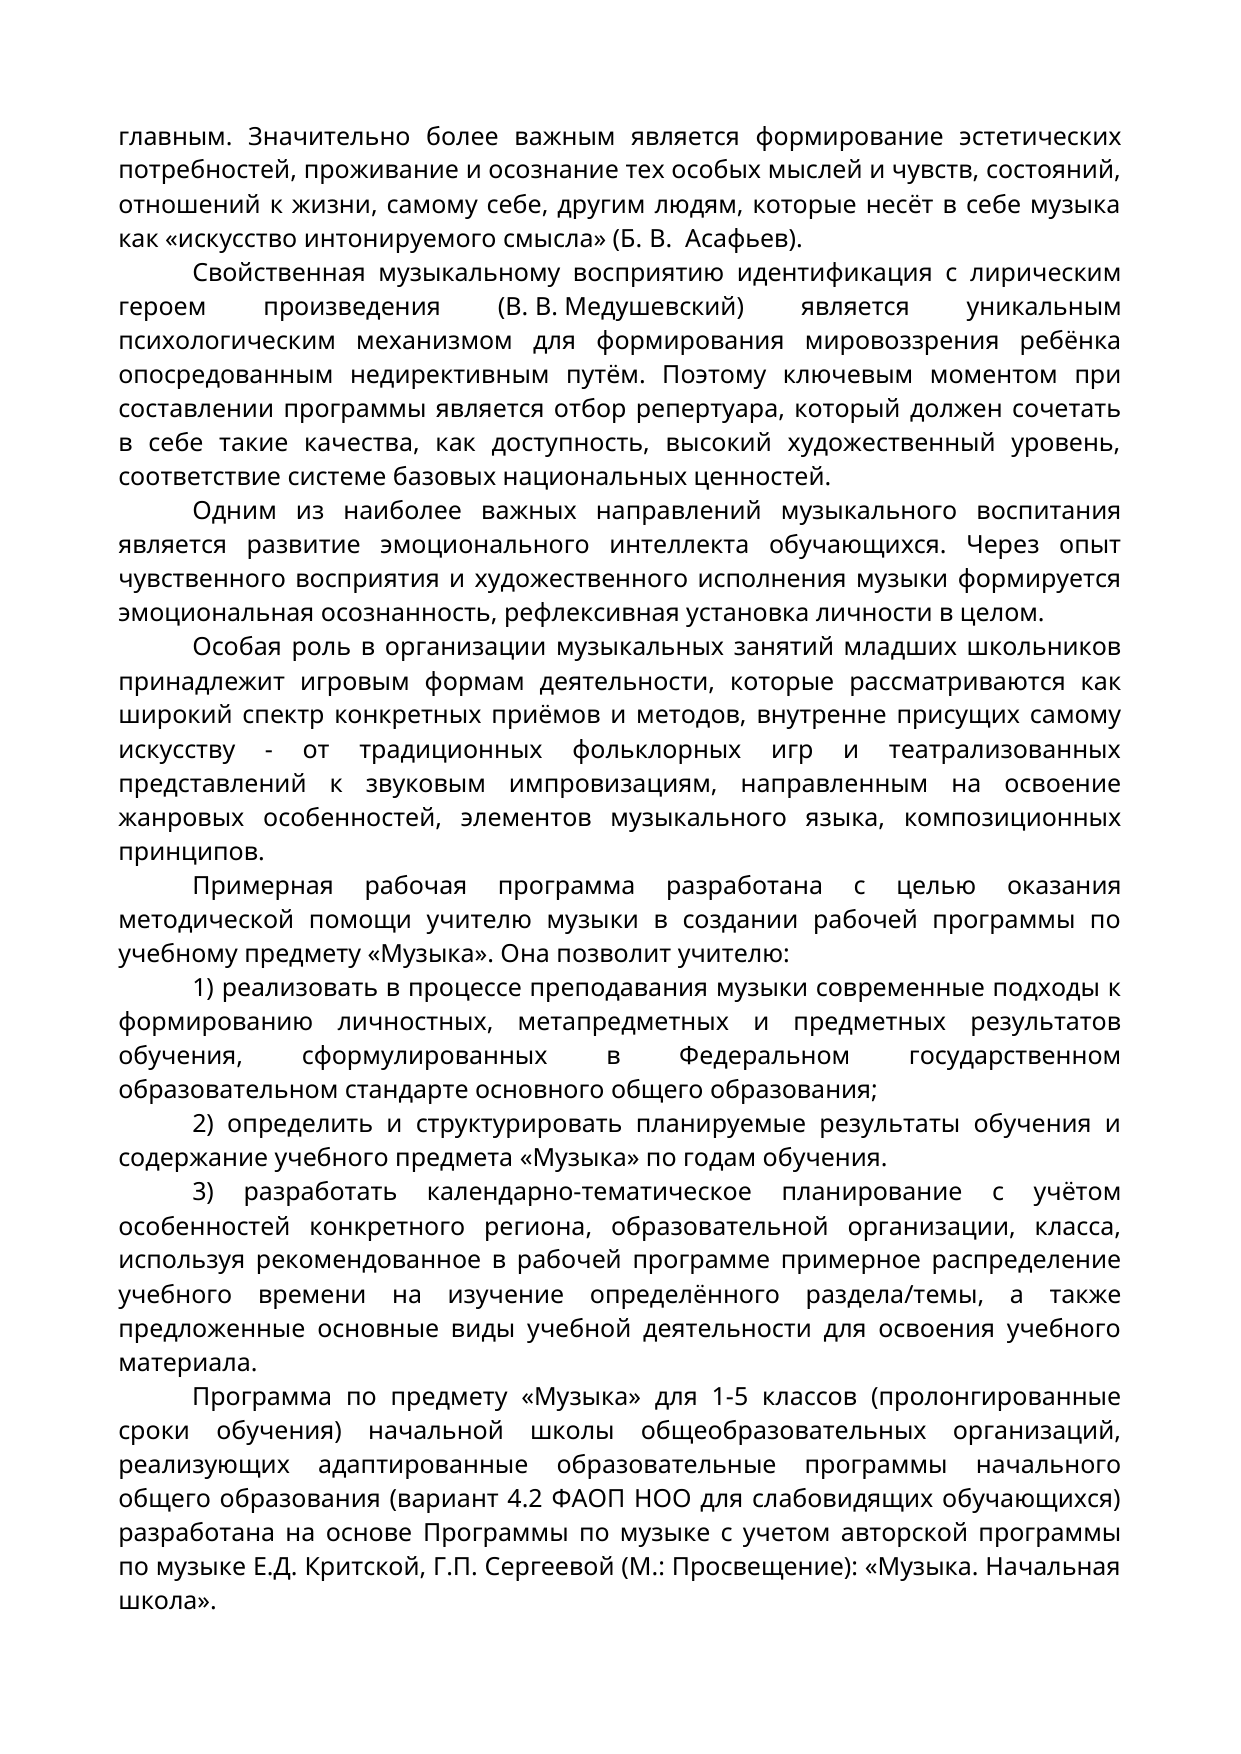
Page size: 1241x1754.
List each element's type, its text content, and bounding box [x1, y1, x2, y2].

list 2) определить и структурировать планируемые результаты обучения и содержание учебного предмета «Музыка» по годам обучения. [118, 1106, 1122, 1174]
list 3) разработать календарно-тематическое планирование с учётом особенностей конкретного региона, образовательной организации, класса, используя рекомендованное в рабочей программе примерное распределение учебного времени на изучение определённого раздела/темы, а также предложенные основные виды учебной деятельности для освоения учебного материала. [118, 1174, 1122, 1378]
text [118, 118, 1122, 254]
list 1) реализовать в процессе преподавания музыки современные подходы к формированию личностных, метапредметных и предметных результатов обучения, сформулированных в Федеральном государственном образовательном стандарте основного общего образования; [118, 970, 1122, 1106]
text Свойственная музыкальному восприятию идентификация с лирическим героем произведения (В. В. Медушевский) является уникальным психологическим механизмом для формирования мировоззрения ребёнка опосредованным недирективным путём. Поэтому ключевым моментом при составлении программы является отбор репертуара, который должен сочетать в себе такие качества, как доступность, высокий художественный уровень, соответствие системе базовых национальных ценностей. [118, 254, 1122, 493]
list Примерная рабочая программа разработана с целью оказания методической помощи учителю музыки в создании рабочей программы по учебному предмету «Музыка». Она позволит учителю: [118, 867, 1122, 970]
text Программа по предмету «Музыка» для 1-5 классов (пролонгированные сроки обучения) начальной школы общеобразовательных организаций, реализующих адаптированные образовательные программы начального общего образования (вариант 4.2 ФАОП НОО для слабовидящих обучающихся) разработана на основе Программы по музыке с учетом авторской программы по музыке Е.Д. Критской, Г.П. Сергеевой (М.: Просвещение): «Музыка. Начальная школа». [118, 1378, 1122, 1617]
text Особая роль в организации музыкальных занятий младших школьников принадлежит игровым формам деятельности, которые рассматриваются как широкий спектр конкретных приёмов и методов, внутренне присущих самому искусству - от традиционных фольклорных игр и театрализованных представлений к звуковым импровизациям, направленным на освоение жанровых особенностей, элементов музыкального языка, композиционных принципов. [118, 629, 1122, 867]
text Одним из наиболее важных направлений музыкального воспитания является развитие эмоционального интеллекта обучающихся. Через опыт чувственного восприятия и художественного исполнения музыки формируется эмоциональная осознанность, рефлексивная установка личности в целом. [118, 493, 1122, 629]
